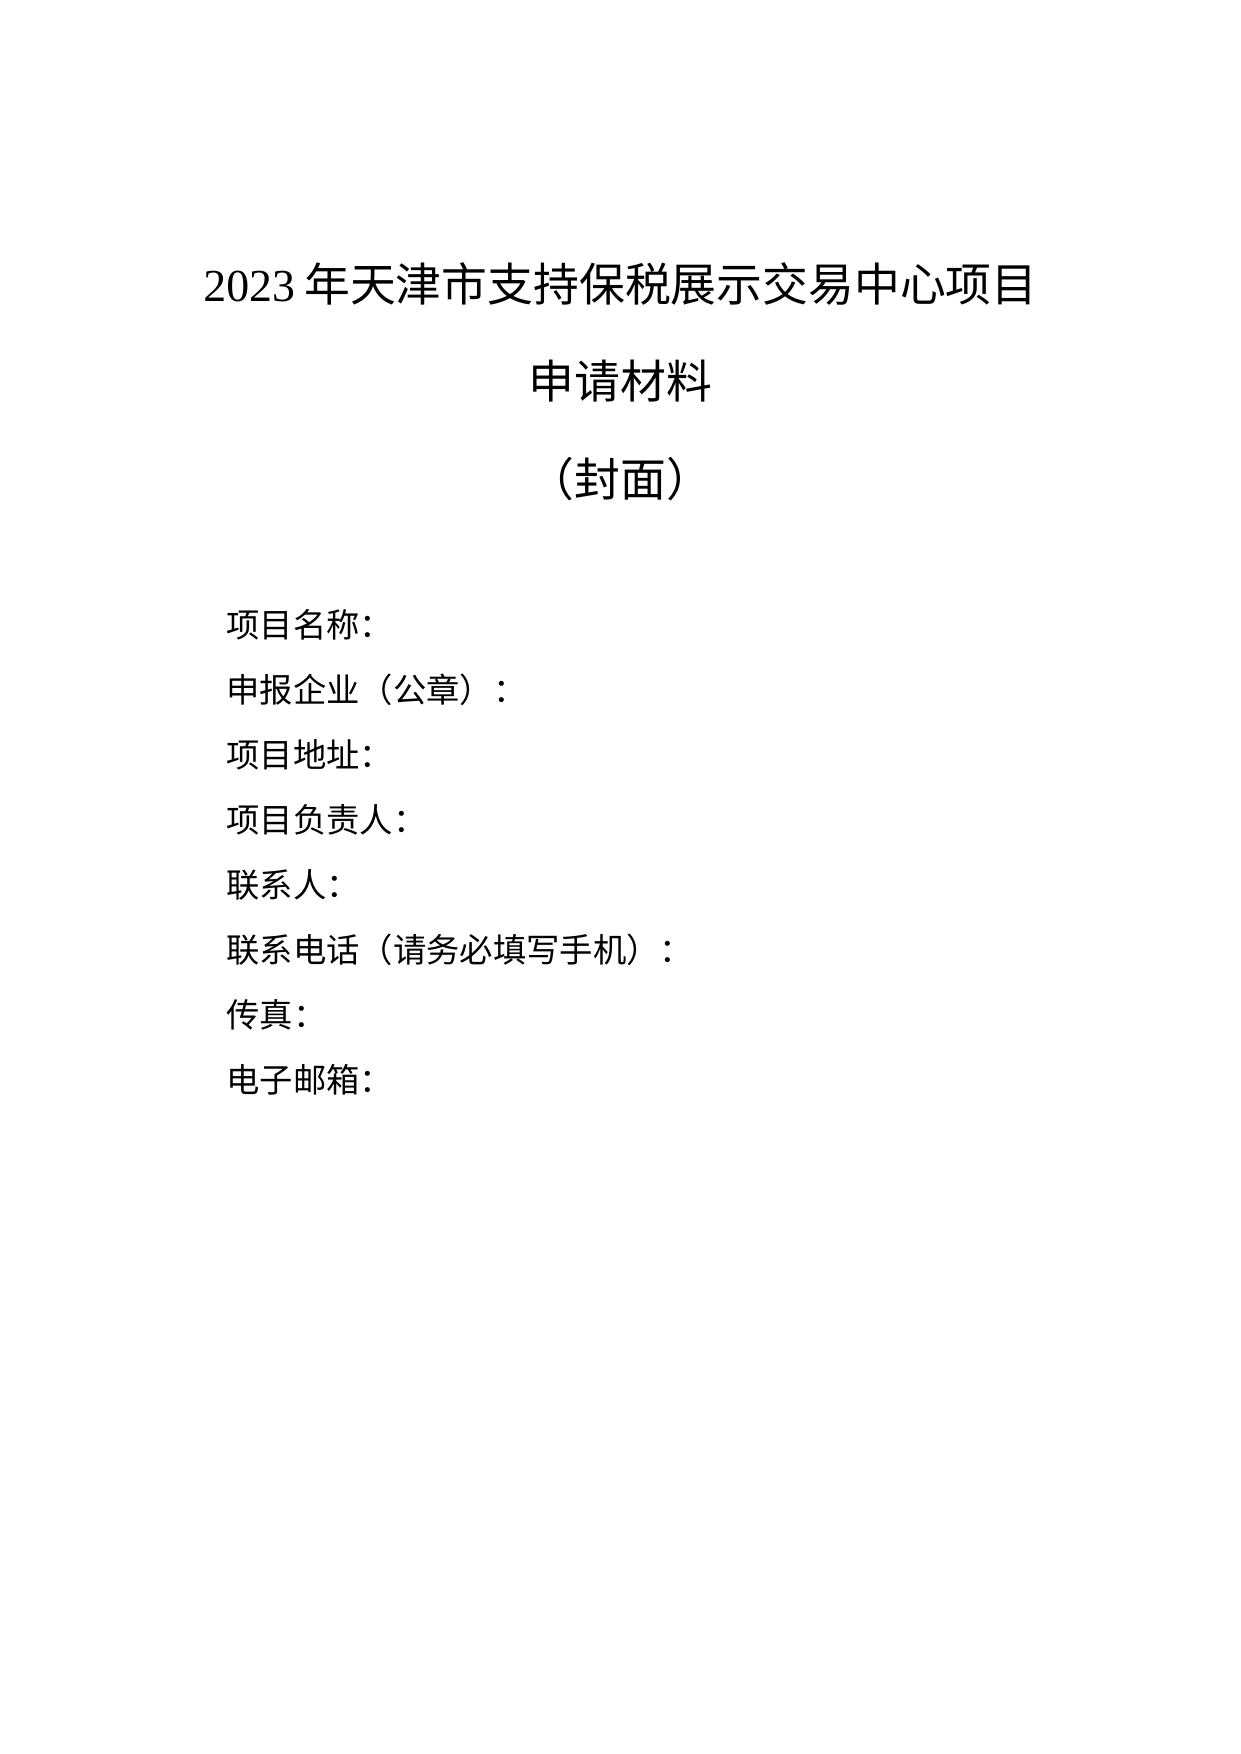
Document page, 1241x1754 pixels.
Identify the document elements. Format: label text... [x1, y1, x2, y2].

text 联系电话（请务必填写手机）： [159, 915, 1081, 980]
text 项目地址： [159, 720, 1081, 785]
text 传真： [159, 980, 1081, 1045]
text 项目名称： [159, 590, 1081, 655]
text 电子邮箱： [159, 1045, 1081, 1110]
text 申请材料 [159, 330, 1081, 428]
text 2023年天津市支持保税展示交易中心项目 [159, 233, 1081, 330]
text （封面） [159, 428, 1081, 525]
text 申报企业（公章）： [159, 655, 1081, 720]
text 项目负责人： [159, 785, 1081, 850]
text 联系人： [159, 850, 1081, 915]
